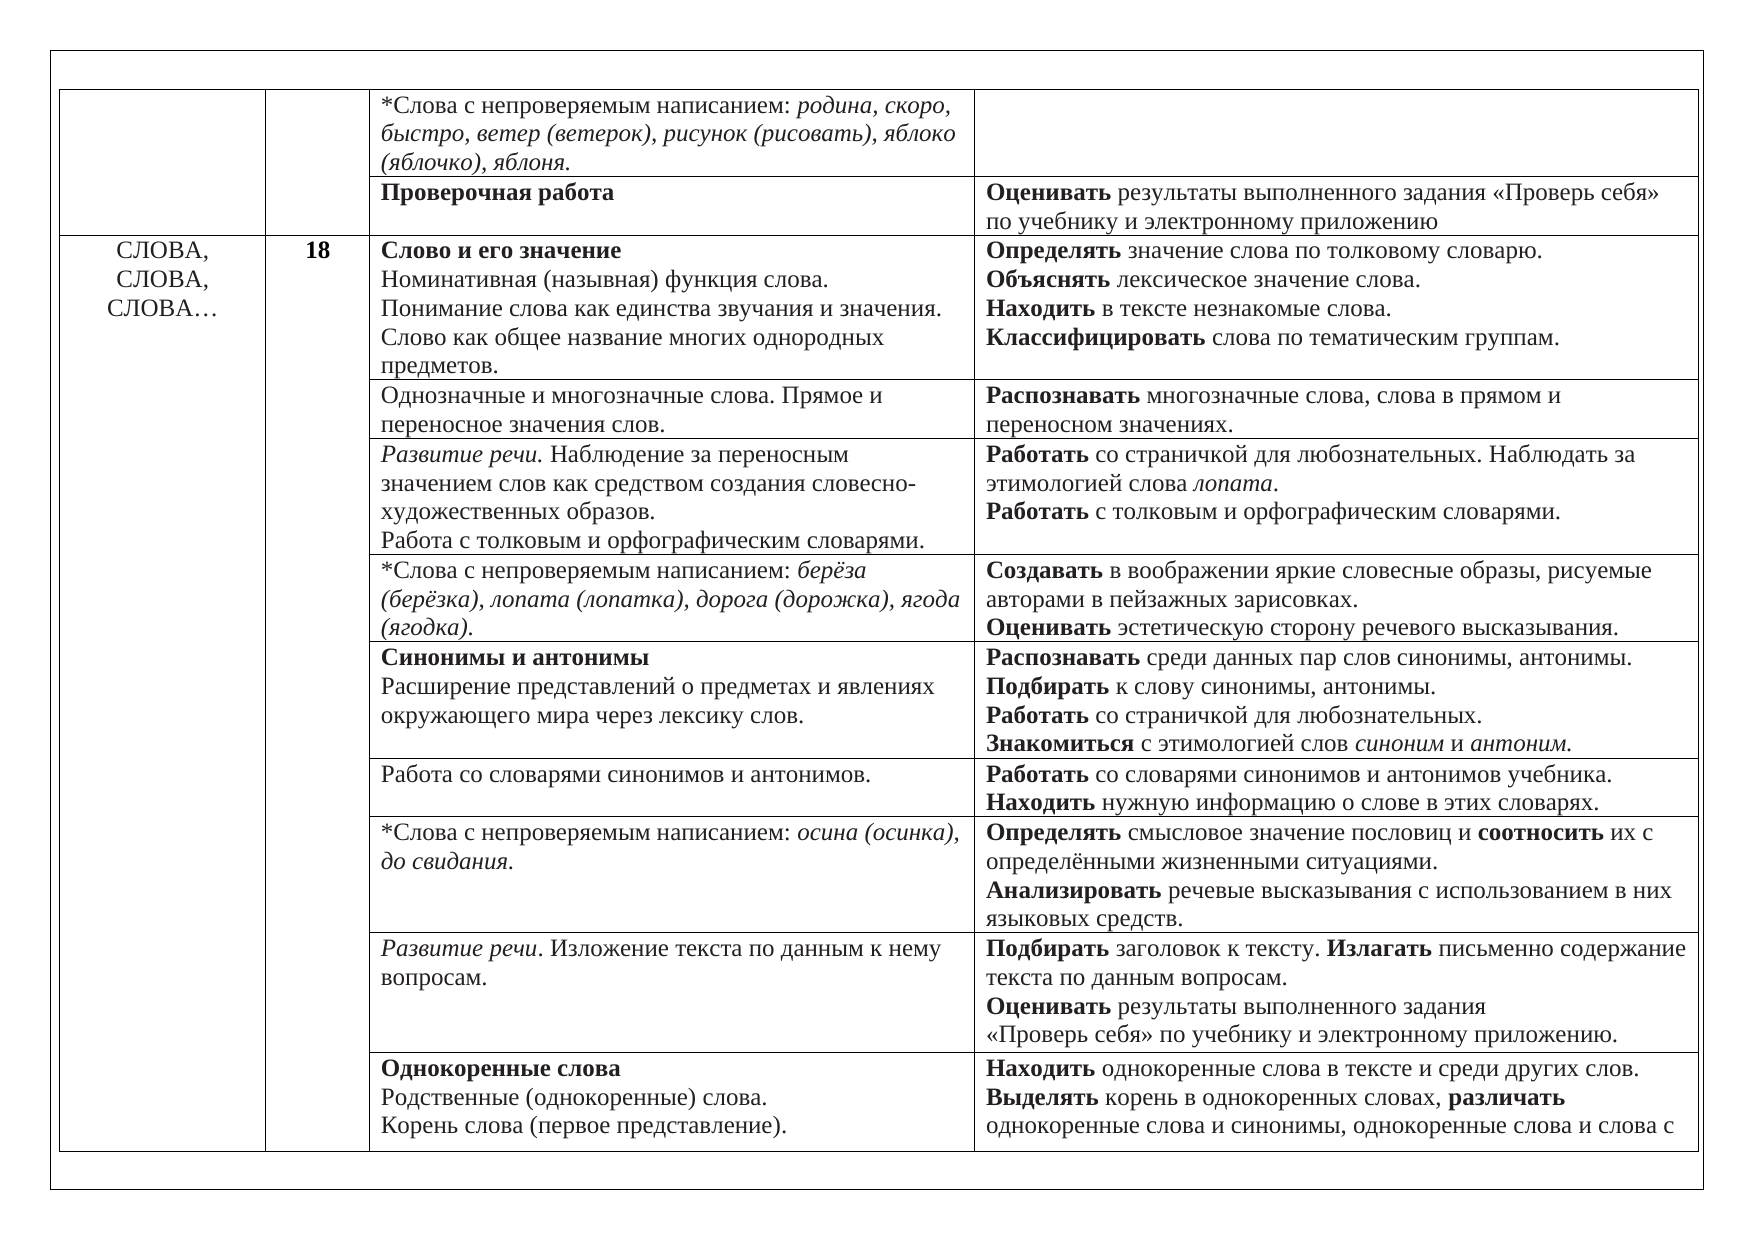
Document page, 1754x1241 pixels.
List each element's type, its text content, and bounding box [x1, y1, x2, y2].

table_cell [370, 1053, 974, 1151]
table_cell Создавать в воображении яркие словесные образы, рисуемые авторами в пейзажных зарисовках. Оценивать эстетическую сторону речевого высказывания. [975, 555, 1698, 641]
table_cell СЛОВА, СЛОВА, СЛОВА… [60, 236, 265, 1151]
table_cell Работа со словарями синонимов и антонимов. [370, 759, 974, 816]
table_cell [370, 90, 974, 176]
table_cell Синонимы и антонимы Расширение представлений о предметах и явлениях окружающего мира через лексику слов. [370, 642, 974, 758]
table_cell Определять значение слова по толковому словарю. Объяснять лексическое значение слова. Находить в тексте незнакомые слова. Классифицировать слова по тематическим группам. [975, 236, 1698, 379]
table_cell Работать со страничкой для любознательных. Наблюдать за этимологией слова лопата. Работать с толковым и орфографическим словарями. [975, 439, 1698, 554]
table_cell Проверочная работа [370, 177, 974, 234]
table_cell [975, 90, 1698, 176]
table_cell Распознавать среди данных пар слов синонимы, антонимы. Подбирать к слову синонимы, антонимы. Работать со страничкой для любознательных. Знакомиться с этимологией слов синоним и антоним. [975, 642, 1698, 758]
table_cell Оценивать результаты выполненного задания «Проверь себя» по учебнику и электронному приложению [975, 177, 1698, 234]
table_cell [975, 1053, 1698, 1151]
table_cell Распознавать многозначные слова, слова в прямом и переносном значениях. [975, 380, 1698, 438]
table_cell Однозначные и многозначные слова. Прямое и переносное значения слов. [370, 380, 974, 438]
table_cell Слово и его значение Номинативная (назывная) функция слова. Понимание слова как единства звучания и значения. Слово как общее название многих однородных предметов. [370, 236, 974, 379]
table_cell 18 [266, 236, 369, 1151]
table_cell Работать со словарями синонимов и антонимов учебника. Находить нужную информацию о слове в этих словарях. [975, 759, 1698, 816]
table_cell Развитие речи. Изложение текста по данным к нему вопросам. [370, 933, 974, 1052]
table_cell Развитие речи. Наблюдение за переносным значением слов как средством создания словесно-художественных образов. Работа с толковым и орфографическим словарями. [370, 439, 974, 554]
table_cell Определять смысловое значение пословиц и соотносить их с определёнными жизненными ситуациями. Анализировать речевые высказывания с использованием в них языковых средств. [975, 817, 1698, 932]
table_cell *Слова с непроверяемым написанием: берёза (берёзка), лопата (лопатка), дорога (дорожка), ягода (ягодка). [370, 555, 974, 641]
table_cell *Слова с непроверяемым написанием: осина (осинка), до свидания. [370, 817, 974, 932]
table_cell Подбирать заголовок к тексту. Излагать письменно содержание текста по данным вопросам. Оценивать результаты выполненного задания «Проверь себя» по учебнику и электронному приложению. [975, 933, 1698, 1052]
